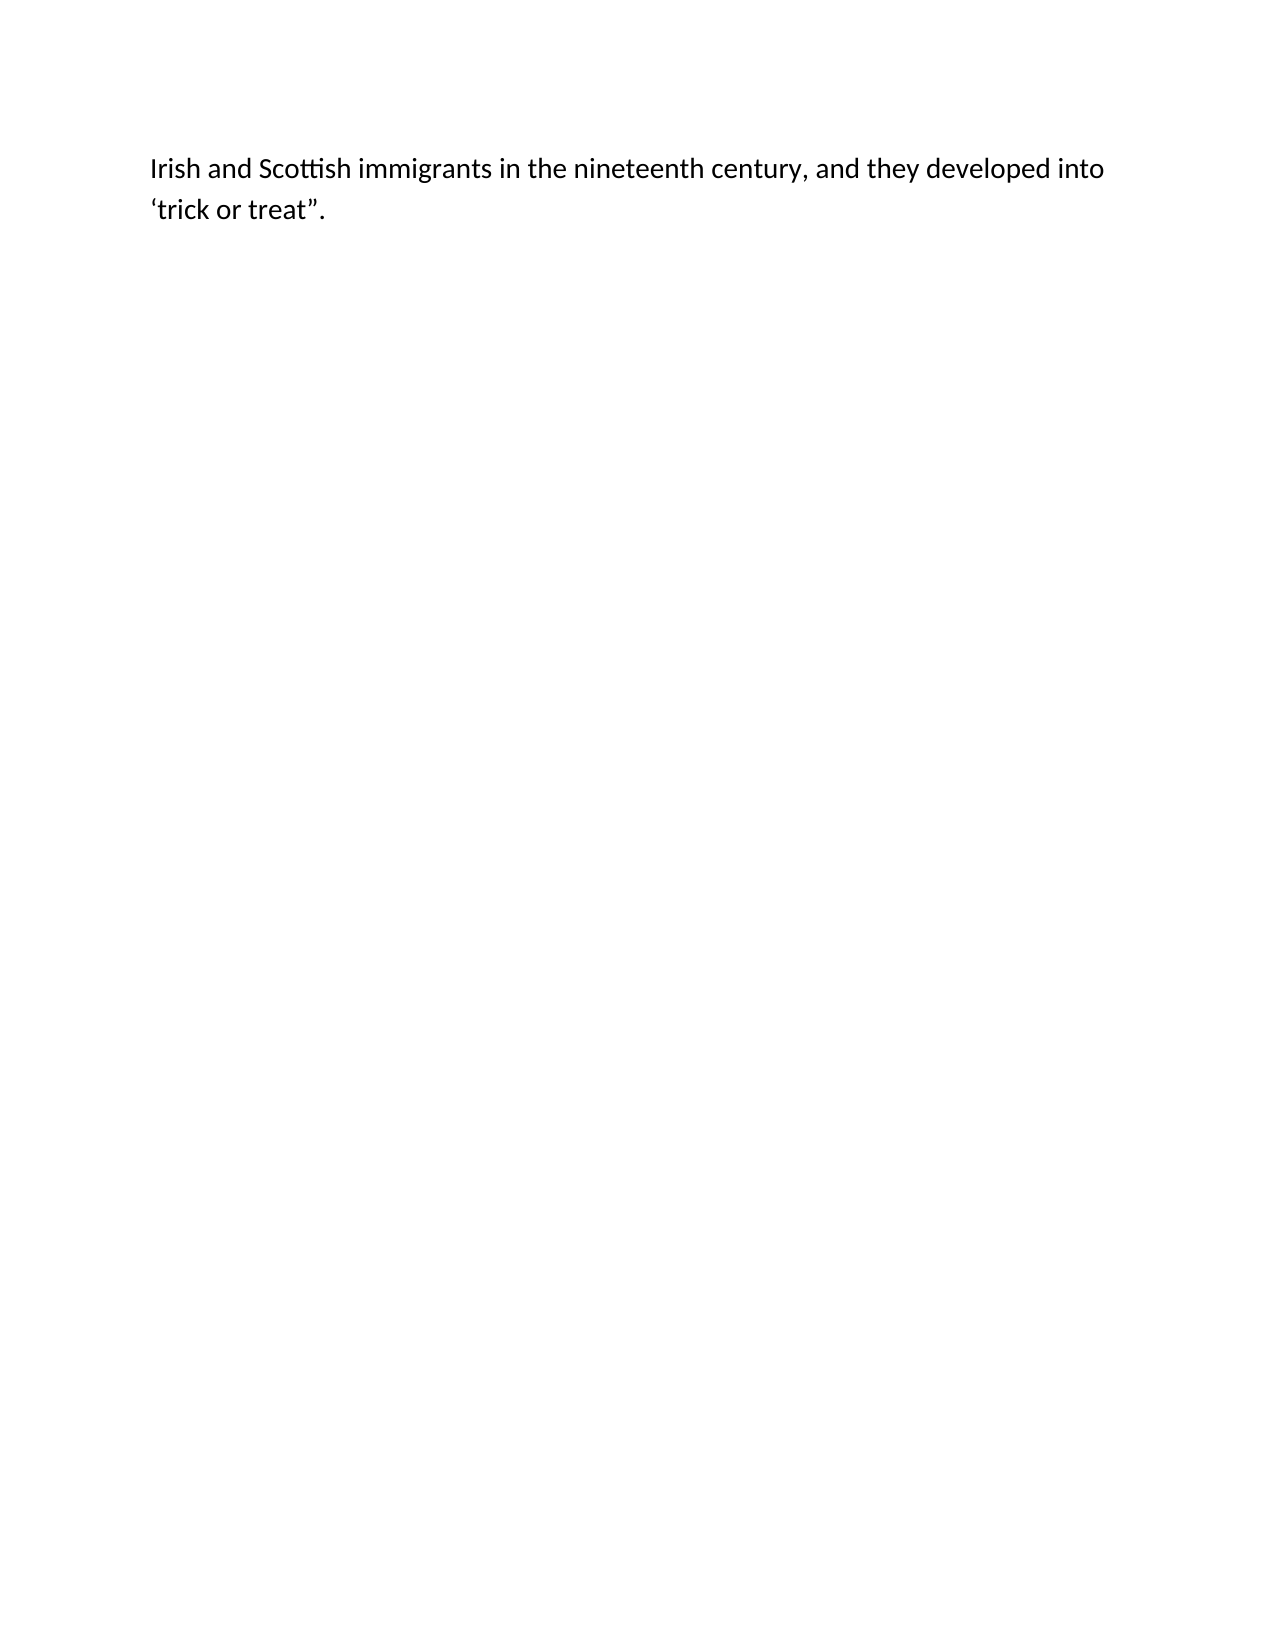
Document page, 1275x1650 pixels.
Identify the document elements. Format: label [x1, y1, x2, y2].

text [150, 150, 1125, 227]
